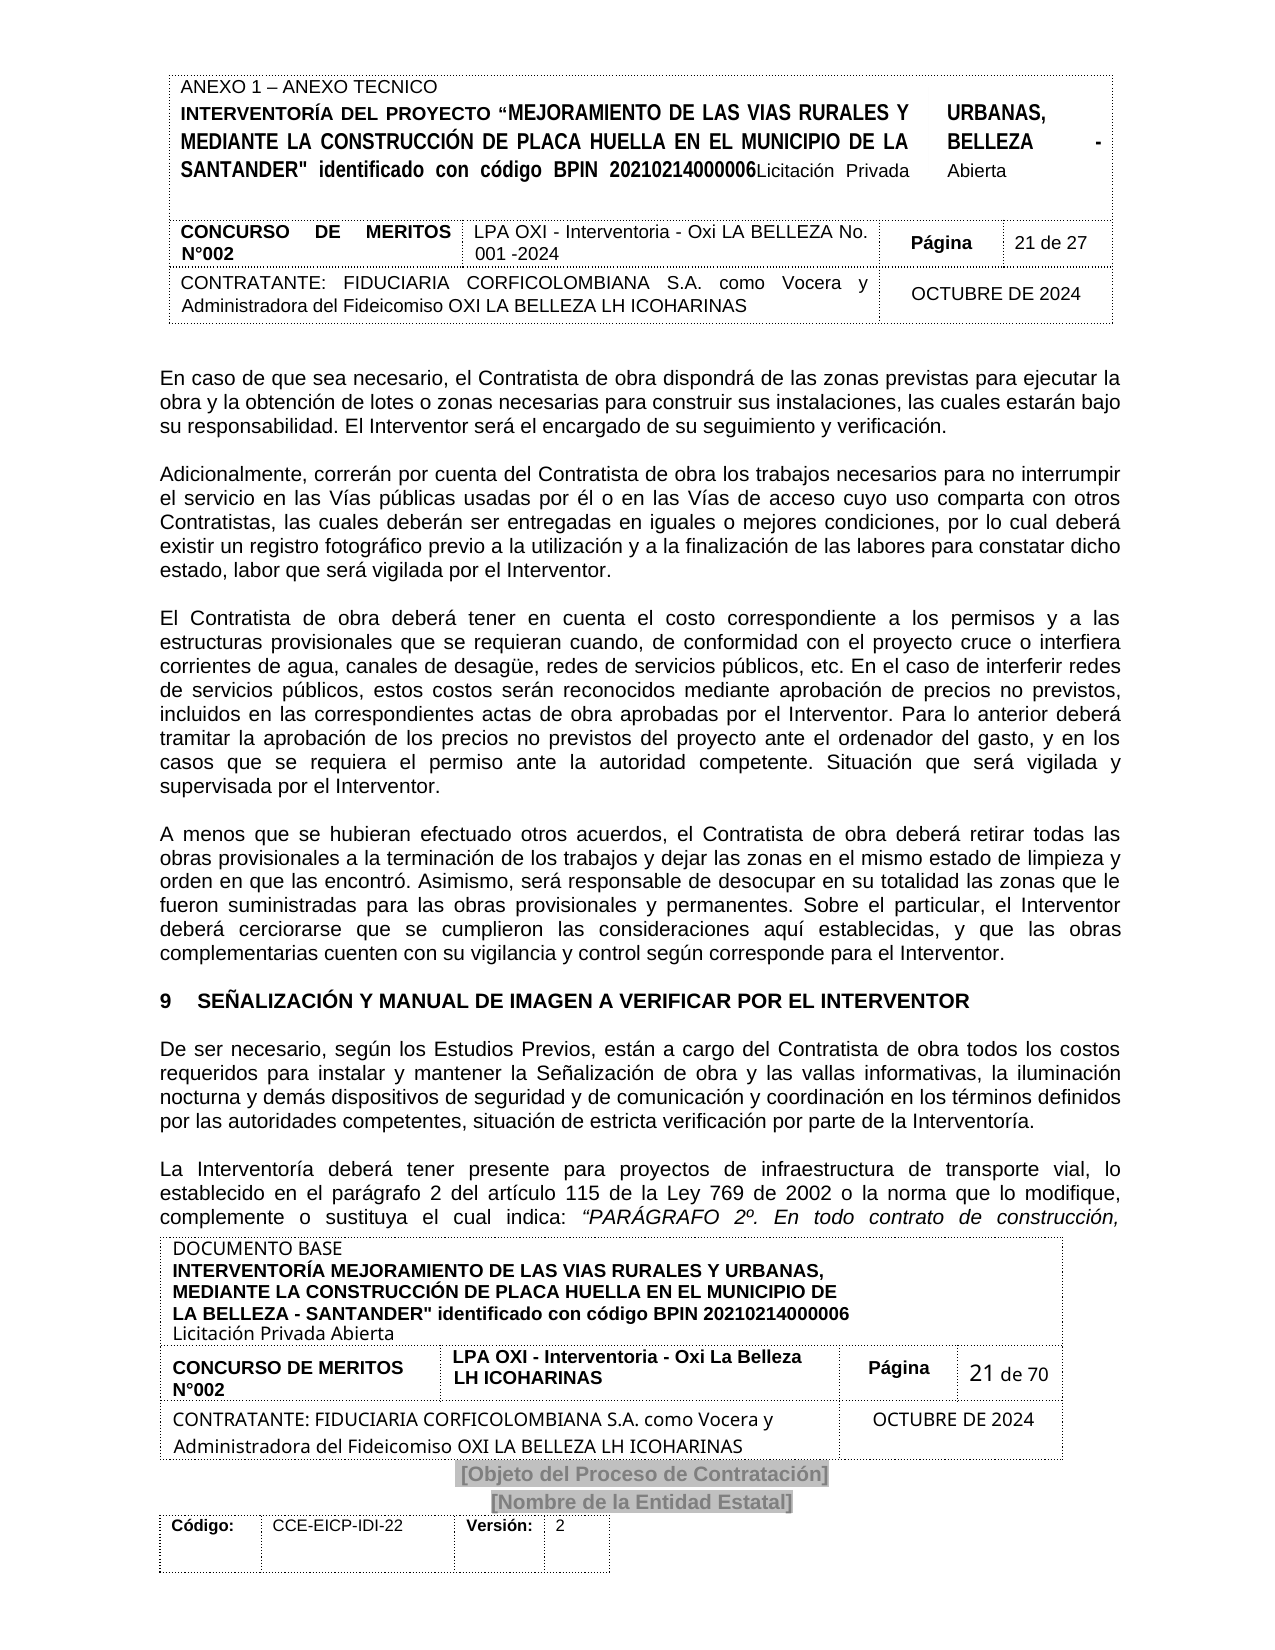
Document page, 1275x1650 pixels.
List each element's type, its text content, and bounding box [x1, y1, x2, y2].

text El Contratista de obra deberá tener en cuenta el costo correspondiente a los permisos y a las estructuras provisionales que se requieran cuando, de conformidad con el proyecto cruce o interfiera corrientes de agua, canales de desagüe, redes de servicios públicos, etc. En el caso de interferir redes de servicios públicos, estos costos serán reconocidos mediante aprobación de precios no previstos, incluidos en las correspondientes actas de obra aprobadas por el Interventor. Para lo anterior deberá tramitar la aprobación de los precios no previstos del proyecto ante el ordenador del gasto, y en los casos que se requiera el permiso ante la autoridad competente. Situación que será vigilada y supervisada por el Interventor. [159, 606, 1122, 797]
text Adicionalmente, correrán por cuenta del Contratista de obra los trabajos necesarios para no interrumpir el servicio en las Vías públicas usadas por él o en las Vías de acceso cuyo uso comparta con otros Contratistas, las cuales deberán ser entregadas en iguales o mejores condiciones, por lo cual deberá existir un registro fotográfico previo a la utilización y a la finalización de las labores para constatar dicho estado, labor que será vigilada por el Interventor. [159, 462, 1122, 582]
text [159, 1157, 1122, 1229]
text De ser necesario, según los Estudios Previos, están a cargo del Contratista de obra todos los costos requeridos para instalar y mantener la Señalización de obra y las vallas informativas, la iluminación nocturna y demás dispositivos de seguridad y de comunicación y coordinación en los términos definidos por las autoridades competentes, situación de estricta verificación por parte de la Interventoría. [159, 1037, 1122, 1133]
list SEÑALIZACIÓN Y MANUAL DE IMAGEN A VERIFICAR POR EL INTERVENTOR [159, 989, 1122, 1013]
text En caso de que sea necesario, el Contratista de obra dispondrá de las zonas previstas para ejecutar la obra y la obtención de lotes o zonas necesarias para construir sus instalaciones, las cuales estarán bajo su responsabilidad. El Interventor será el encargado de su seguimiento y verificación. [159, 366, 1122, 438]
text A menos que se hubieran efectuado otros acuerdos, el Contratista de obra deberá retirar todas las obras provisionales a la terminación de los trabajos y dejar las zonas en el mismo estado de limpieza y orden en que las encontró. Asimismo, será responsable de desocupar en su totalidad las zonas que le fueron suministradas para las obras provisionales y permanentes. Sobre el particular, el Interventor deberá cerciorarse que se cumplieron las consideraciones aquí establecidas, y que las obras complementarias cuenten con su vigilancia y control según corresponde para el Interventor. [159, 821, 1122, 965]
